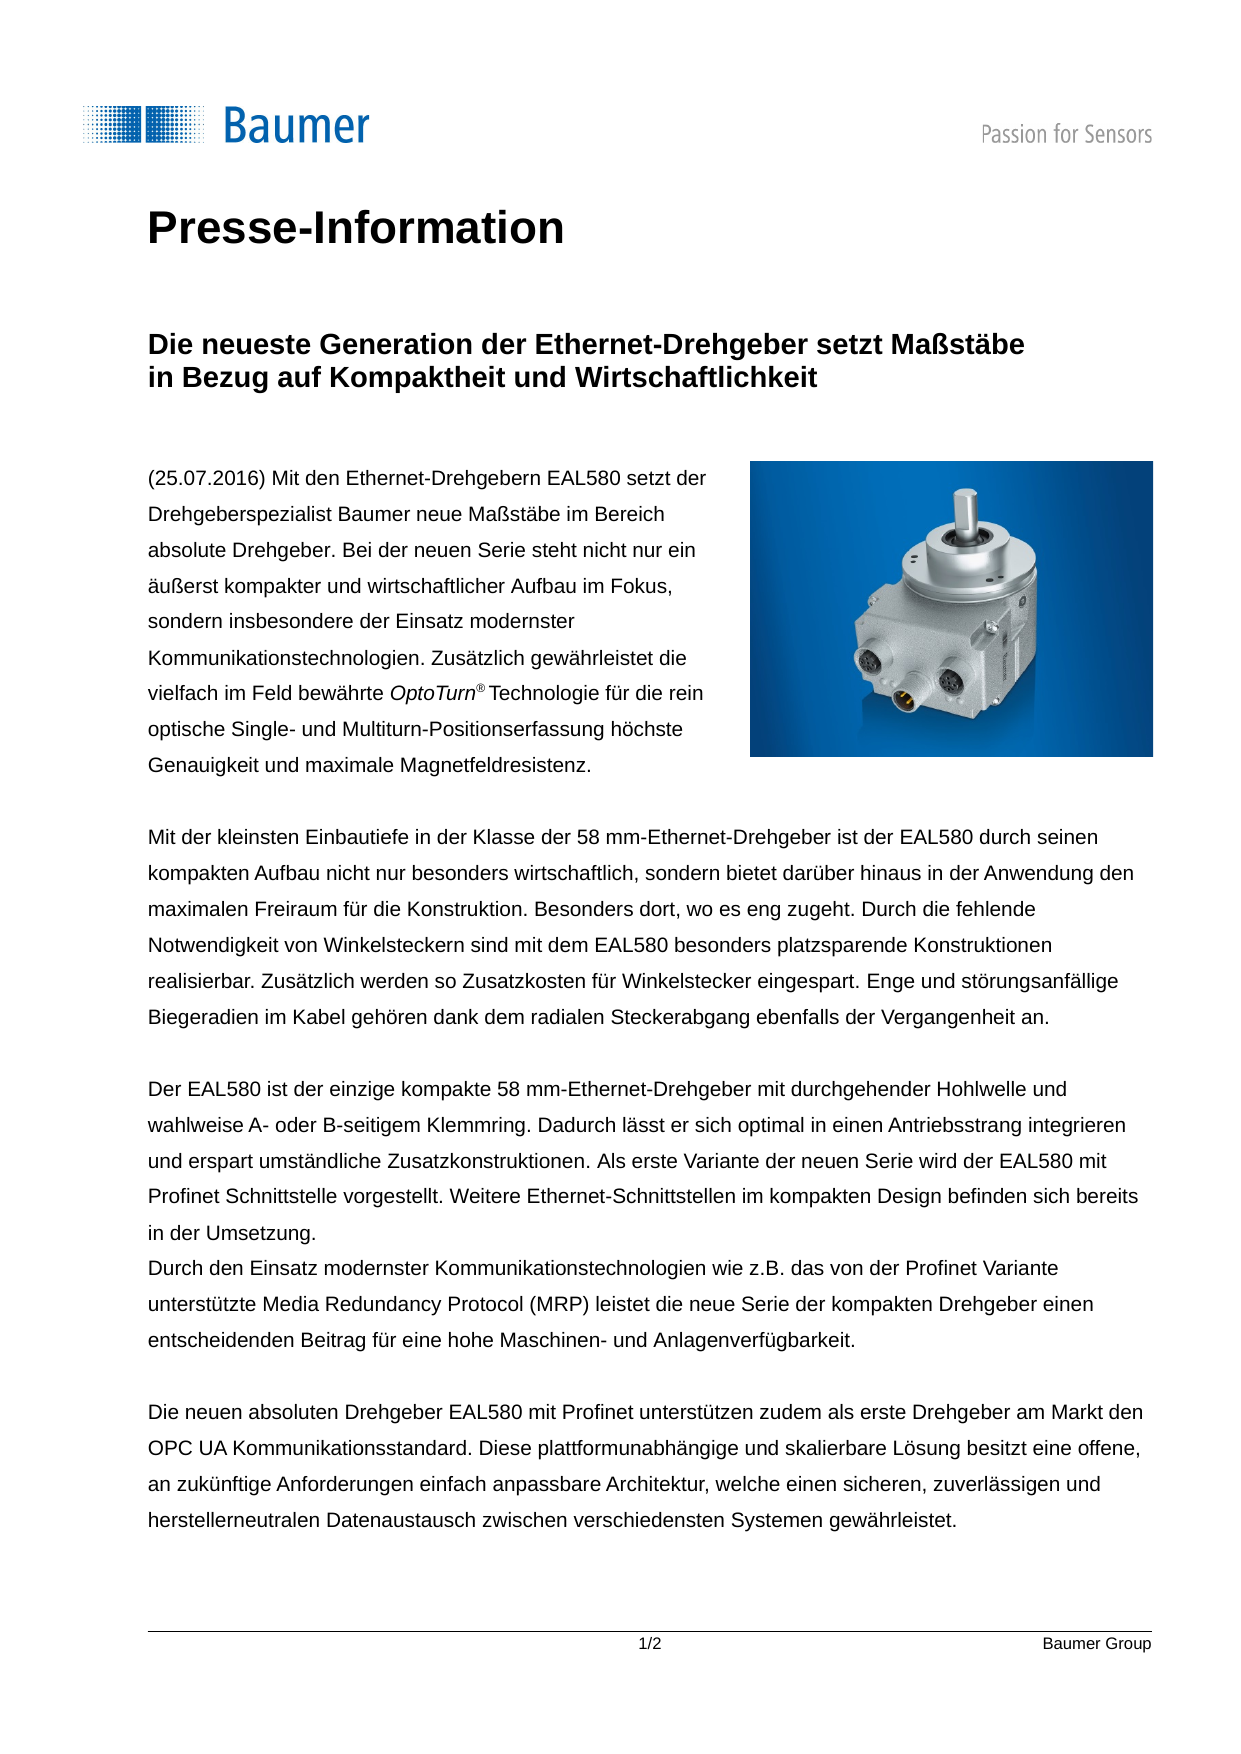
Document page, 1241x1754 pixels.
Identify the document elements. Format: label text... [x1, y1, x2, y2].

text Mit der kleinsten Einbautiefe in der Klasse der 58 mm-Ethernet-Drehgeber ist der EAL580 durch seinen kompakten Aufbau nicht nur besonders wirtschaftlich, sondern bietet darüber hinaus in der Anwendung den maximalen Freiraum für die Konstruktion. Besonders dort, wo es eng zugeht. Durch die fehlende Notwendigkeit von Winkelsteckern sind mit dem EAL580 besonders platzsparende Konstruktionen realisierbar. Zusätzlich werden so Zusatzkosten für Winkelstecker eingespart. Enge und störungsanfällige Biegeradien im Kabel gehören dank dem radialen Steckerabgang ebenfalls der Vergangenheit an. [148, 825, 1152, 1029]
subtitle Presse-Information [148, 201, 1152, 253]
picture [982, 123, 1152, 143]
picture [83, 106, 370, 143]
picture [750, 461, 1154, 757]
text Die neuen absoluten Drehgeber EAL580 mit Profinet unterstützen zudem als erste Drehgeber am Markt den OPC UA Kommunikationsstandard. Diese plattformunabhängige und skalierbare Lösung besitzt eine offene, an zukünftige Anforderungen einfach anpassbare Architektur, welche einen sicheren, zuverlässigen und herstellerneutralen Datenaustausch zwischen verschiedensten Systemen gewährleistet. [148, 1400, 1152, 1532]
text Der EAL580 ist der einzige kompakte 58 mm-Ethernet-Drehgeber mit durchgehender Hohlwelle und wahlweise A- oder B-seitigem Klemmring. Dadurch lässt er sich optimal in einen Antriebsstrang integrieren und erspart umständliche Zusatzkonstruktionen. Als erste Variante der neuen Serie wird der EAL580 mit Profinet Schnittstelle vorgestellt. Weitere Ethernet-Schnittstellen im kompakten Design befinden sich bereits in der Umsetzung. [148, 1077, 1152, 1244]
text Durch den Einsatz modernster Kommunikationstechnologien wie z.B. das von der Profinet Variante unterstützte Media Redundancy Protocol (MRP) leistet die neue Serie der kompakten Drehgeber einen entscheidenden Beitrag für eine hohe Maschinen- und Anlagenverfügbarkeit. [148, 1256, 1152, 1352]
text Die neueste Generation der Ethernet-Drehgeber setzt Maßstäbe in Bezug auf Kompaktheit und Wirtschaftlichkeit [148, 327, 1152, 394]
